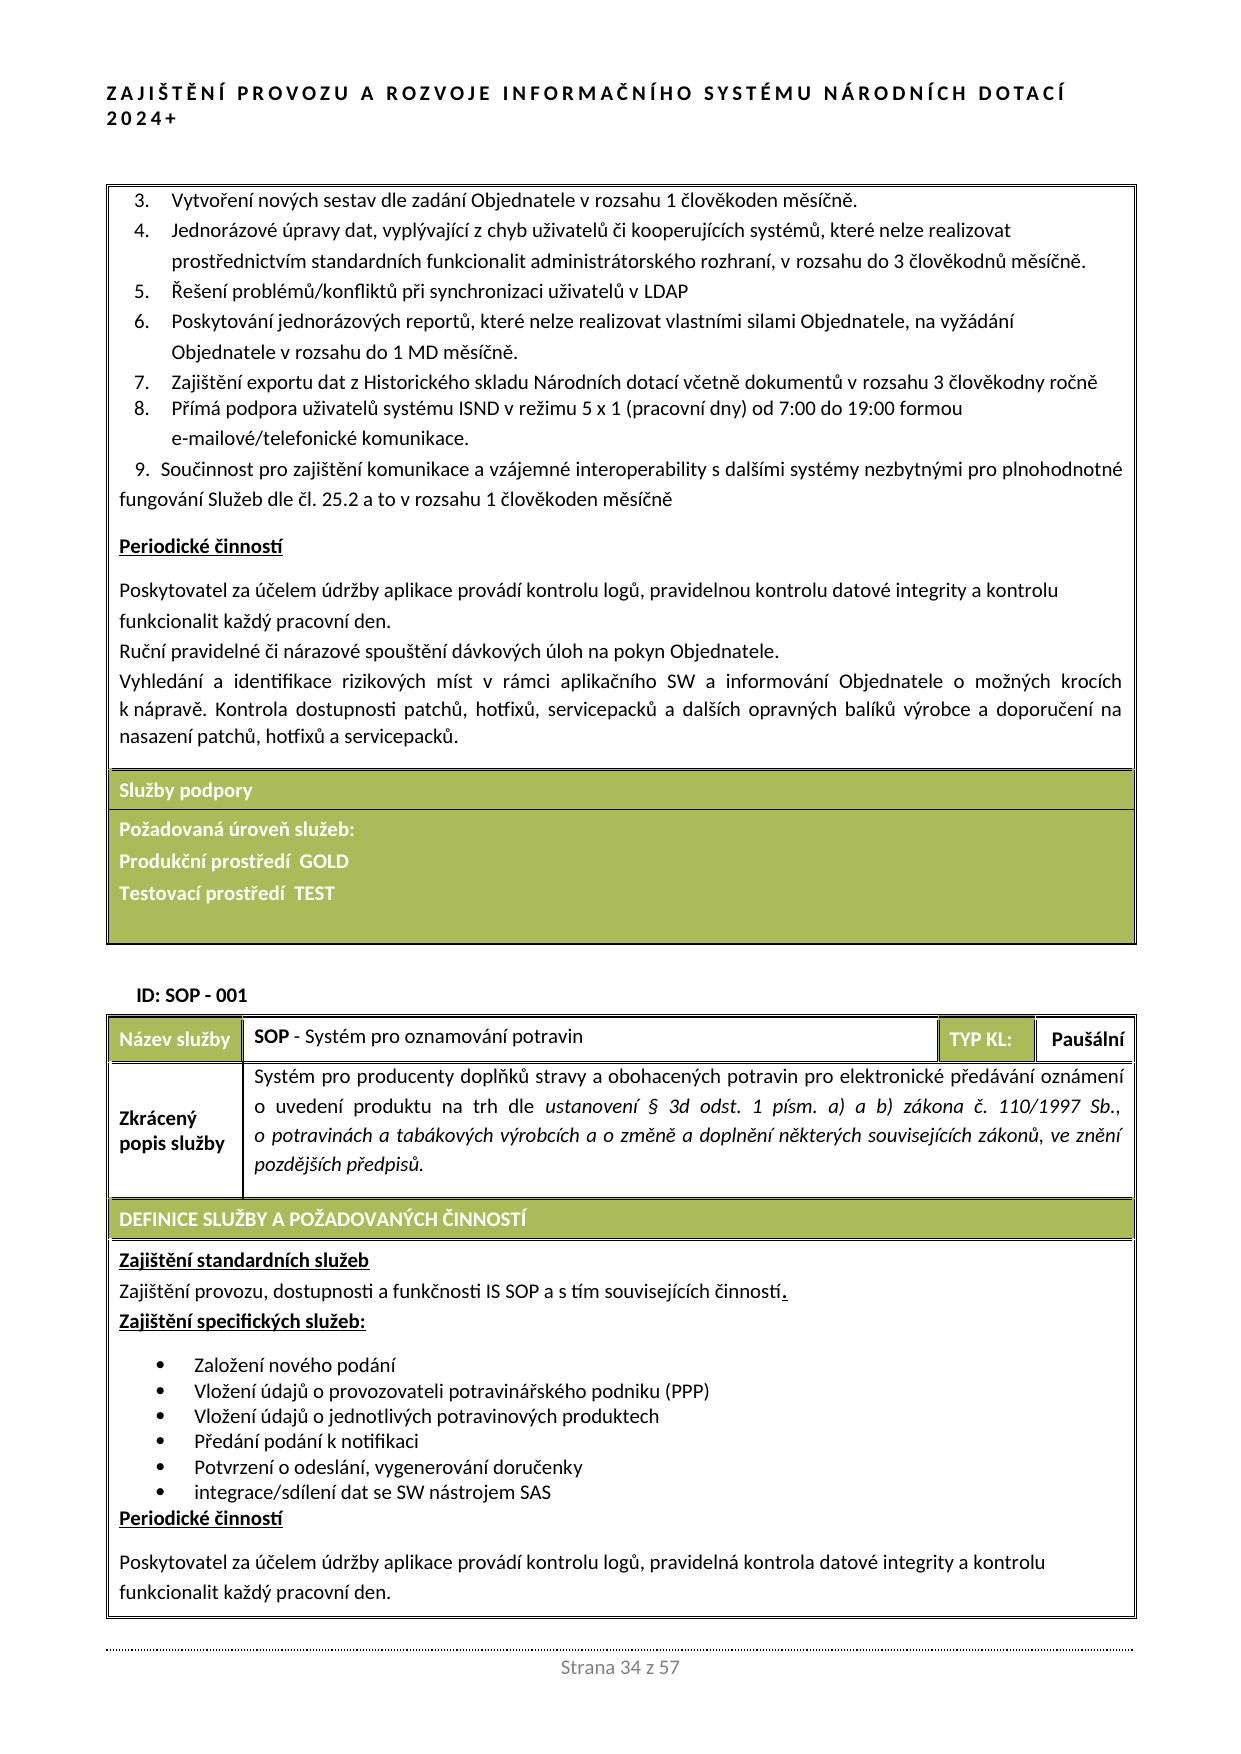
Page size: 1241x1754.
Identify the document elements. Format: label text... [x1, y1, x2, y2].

table_header Paušální [1035, 1017, 1134, 1061]
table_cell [109, 187, 1134, 768]
table_header Název služby [108, 1015, 243, 1061]
text ID: SOP - 001 [136, 983, 1134, 1008]
table_cell Systém pro producenty doplňků stravy a obohacených potravin pro elektronické předávání oznámení o uvedení produktu na trh dle ustanovení § 3d odst. 1 písm. a) a b) zákona č. 110/1997 Sb., o potravinách a tabákových výrobcích a o změně a doplnění některých souvisejících zákonů, ve znění pozdějších předpisů. [244, 1061, 1134, 1197]
table_cell DEFINICE SLUŽBY A POŽADOVANÝCH ČINNOSTÍ [108, 1197, 1135, 1238]
table_cell Zkrácený popis služby [109, 1061, 242, 1197]
table_cell Požadovaná úroveň služeb: Produkční prostředí GOLD Testovací prostředí TEST [109, 810, 1134, 943]
table_cell Služby podpory [109, 768, 1134, 809]
table_header TYP KL: [938, 1017, 1035, 1061]
table_header SOP - Systém pro oznamování potravin [243, 1018, 938, 1061]
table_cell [108, 1238, 1135, 1616]
